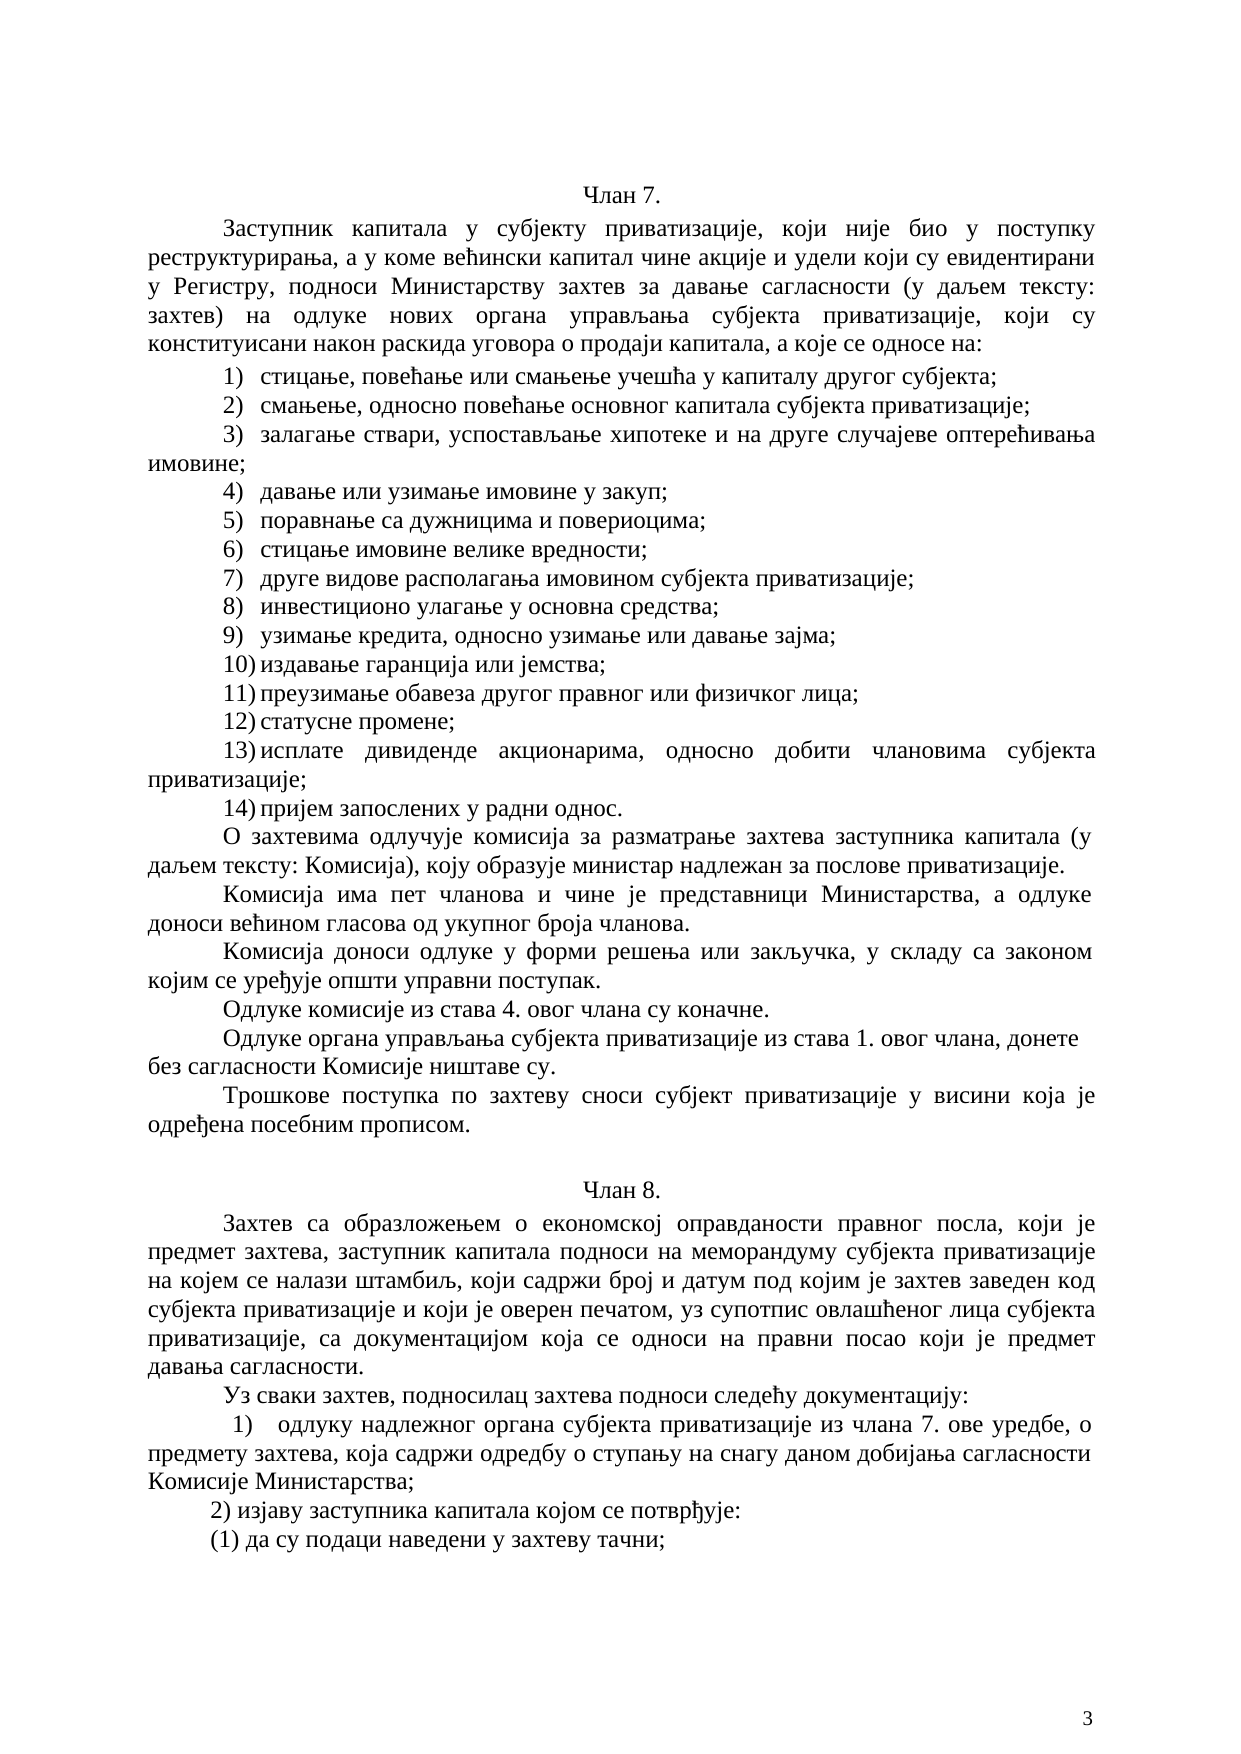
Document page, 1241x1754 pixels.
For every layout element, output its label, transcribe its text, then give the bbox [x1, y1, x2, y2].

list друге видове располагања имовином субјекта приватизације; [223, 563, 1096, 591]
text 1) одлуку надлежног органа субјекта приватизације из члана 7. ове уредбе, о предмету захтева, која садржи одредбу о ступању на снагу даном добијања сагласности Комисије Министарства; [148, 1409, 1093, 1495]
list стицање имовине велике вредности; [223, 534, 1096, 563]
text Комисија има пет чланова и чине је представници Министарства, а одлуке доноси већином гласова од укупног броја чланова. [148, 879, 1093, 936]
text Комисија доноси одлуке у форми решења или закључка, у складу са законом којим се уређује општи управни поступак. [148, 936, 1093, 994]
list исплате дивиденде акционарима, односно добити члановима субјекта приватизације; [148, 735, 1096, 793]
text без сагласности Комисије ништаве су. [148, 1051, 1096, 1080]
list статусне промене; [223, 706, 1096, 735]
text О захтевима одлучује комисија за разматрање захтева заступника капитала (у даљем тексту: Комисија), коју образује министар надлежан за послове приватизације. [148, 821, 1093, 879]
list стицање, повећање или смањење учешћа у капиталу другог субјекта; [223, 361, 1096, 390]
text Одлуке комисије из става 4. овог члана су коначне. [148, 994, 1096, 1023]
list давање или узимање имовине у закуп; [223, 476, 1096, 505]
text Заступник капитала у субјекту приватизације, који није био у поступку реструктурирања, а у коме већински капитал чине акције и удели који су евидентирани у Регистру, подноси Министарству захтев за давање сагласности (у даљем тексту: захтев) на одлуке нових органа управљања субјекта приватизације, који су конституисани након раскида уговора о продаји капитала, а које се односе на: [148, 213, 1096, 357]
list инвестиционо улагање у основна средства; [223, 591, 1096, 620]
list пријем запослених у радни однос. [223, 793, 1096, 821]
text 2) изјаву заступника капитала којом се потврђује: [148, 1495, 1093, 1524]
text Члан 7. [148, 181, 1096, 209]
text Члан 8. [148, 1175, 1096, 1203]
list узимање кредита, односно узимање или давање зајма; [223, 620, 1096, 649]
text Трошкове поступка по захтеву сноси субјект приватизације у висини која је одређена посебним прописом. [148, 1080, 1096, 1138]
text Захтев са образложењем о економској оправданости правног посла, који је предмет захтева, заступник капитала подноси на меморандуму субјекта приватизације на којем се налази штамбиљ, који садржи број и датум под којим је захтев заведен код субјекта приватизације и који је оверен печатом, уз супотпис овлашћеног лица субјекта приватизације, са документацијом која се односи на правни посао који је предмет давања сагласности. [148, 1208, 1096, 1380]
list преузимање обавеза другог правног или физичког лица; [223, 678, 1096, 706]
list издавање гаранција или јемства; [223, 649, 1096, 678]
list поравнање са дужницима и повериоцима; [223, 505, 1096, 534]
text Одлуке органа управљања субјекта приватизације из става 1. овог члана, донете [223, 1023, 1096, 1051]
text (1) да су подаци наведени у захтеву тачни; [148, 1524, 1093, 1553]
text Уз сваки захтев, подносилац захтева подноси следећу документацију: [148, 1380, 1093, 1409]
list залагање ствари, успостављање хипотеке и на друге случајеве оптерећивања имовине; [148, 419, 1096, 476]
list смањење, односно повећање основног капитала субјекта приватизације; [223, 390, 1096, 419]
